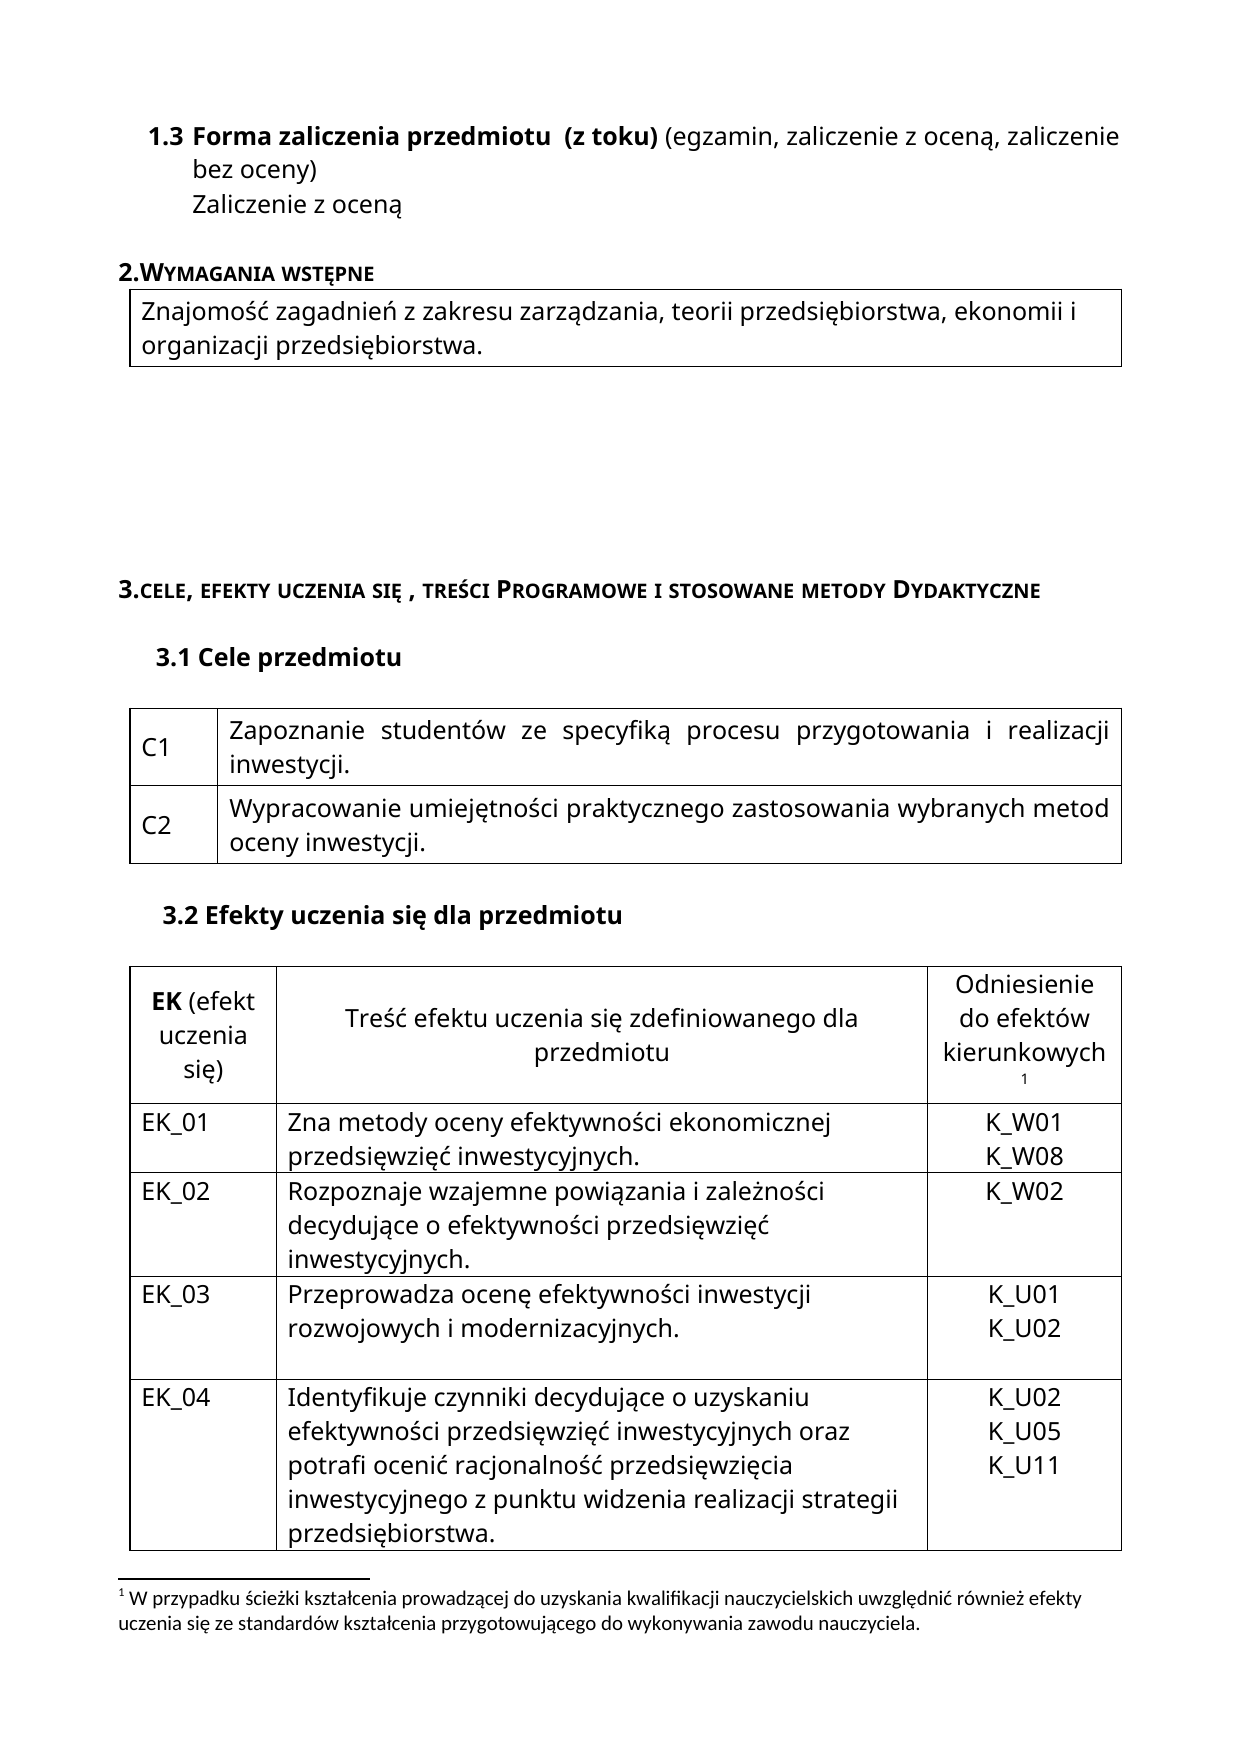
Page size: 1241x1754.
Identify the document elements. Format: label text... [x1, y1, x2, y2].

table_cell K_U01 K_U02 [928, 1277, 1121, 1379]
table_header Zapoznanie studentów ze specyfiką procesu przygotowania i realizacji inwestycji. [218, 709, 1121, 785]
text 1.3 Forma zaliczenia przedmiotu (z toku) (egzamin, zaliczenie z oceną, zaliczenie bez oceny) Zaliczenie z oceną [148, 118, 1122, 220]
table_header Treść efektu uczenia się zdefiniowanego dla przedmiotu [277, 967, 927, 1103]
table_cell K_U02 K_U05 K_U11 [928, 1380, 1121, 1550]
table_cell EK_02 [131, 1173, 276, 1276]
table_cell Przeprowadza ocenę efektywności inwestycji rozwojowych i modernizacyjnych. [277, 1277, 927, 1379]
table_cell Zna metody oceny efektywności ekonomicznej przedsięwzięć inwestycyjnych. [277, 1104, 927, 1172]
table_cell K_W01 K_W08 [928, 1104, 1121, 1172]
table_header EK (efekt uczenia się) [131, 967, 276, 1103]
table_cell EK_04 [131, 1380, 276, 1550]
text 2.Wymagania wstępne [118, 254, 1122, 288]
table_cell Rozpoznaje wzajemne powiązania i zależności decydujące o efektywności przedsięwzięć inwestycyjnych. [277, 1173, 927, 1276]
table_header C1 [131, 709, 217, 785]
text 3.cele, efekty uczenia się , treści Programowe i stosowane metody Dydaktyczne [118, 571, 1122, 605]
table_header Odniesienie do efektów kierunkowych [928, 967, 1121, 1103]
table_cell Wypracowanie umiejętności praktycznego zastosowania wybranych metod oceny inwestycji. [218, 786, 1121, 863]
table_cell EK_01 [131, 1104, 276, 1172]
table_header Znajomość zagadnień z zakresu zarządzania, teorii przedsiębiorstwa, ekonomii i organizacji przedsiębiorstwa. [131, 290, 1121, 366]
table_cell Identyfikuje czynniki decydujące o uzyskaniu efektywności przedsięwzięć inwestycyjnych oraz potrafi ocenić racjonalność przedsięwzięcia inwestycyjnego z punktu widzenia realizacji strategii przedsiębiorstwa. [277, 1380, 927, 1550]
table_cell C2 [131, 786, 217, 863]
table_cell K_W02 [928, 1173, 1121, 1276]
text 3.1 Cele przedmiotu [156, 639, 1122, 673]
table_cell EK_03 [131, 1277, 276, 1379]
text 3.2 Efekty uczenia się dla przedmiotu [162, 898, 1122, 932]
